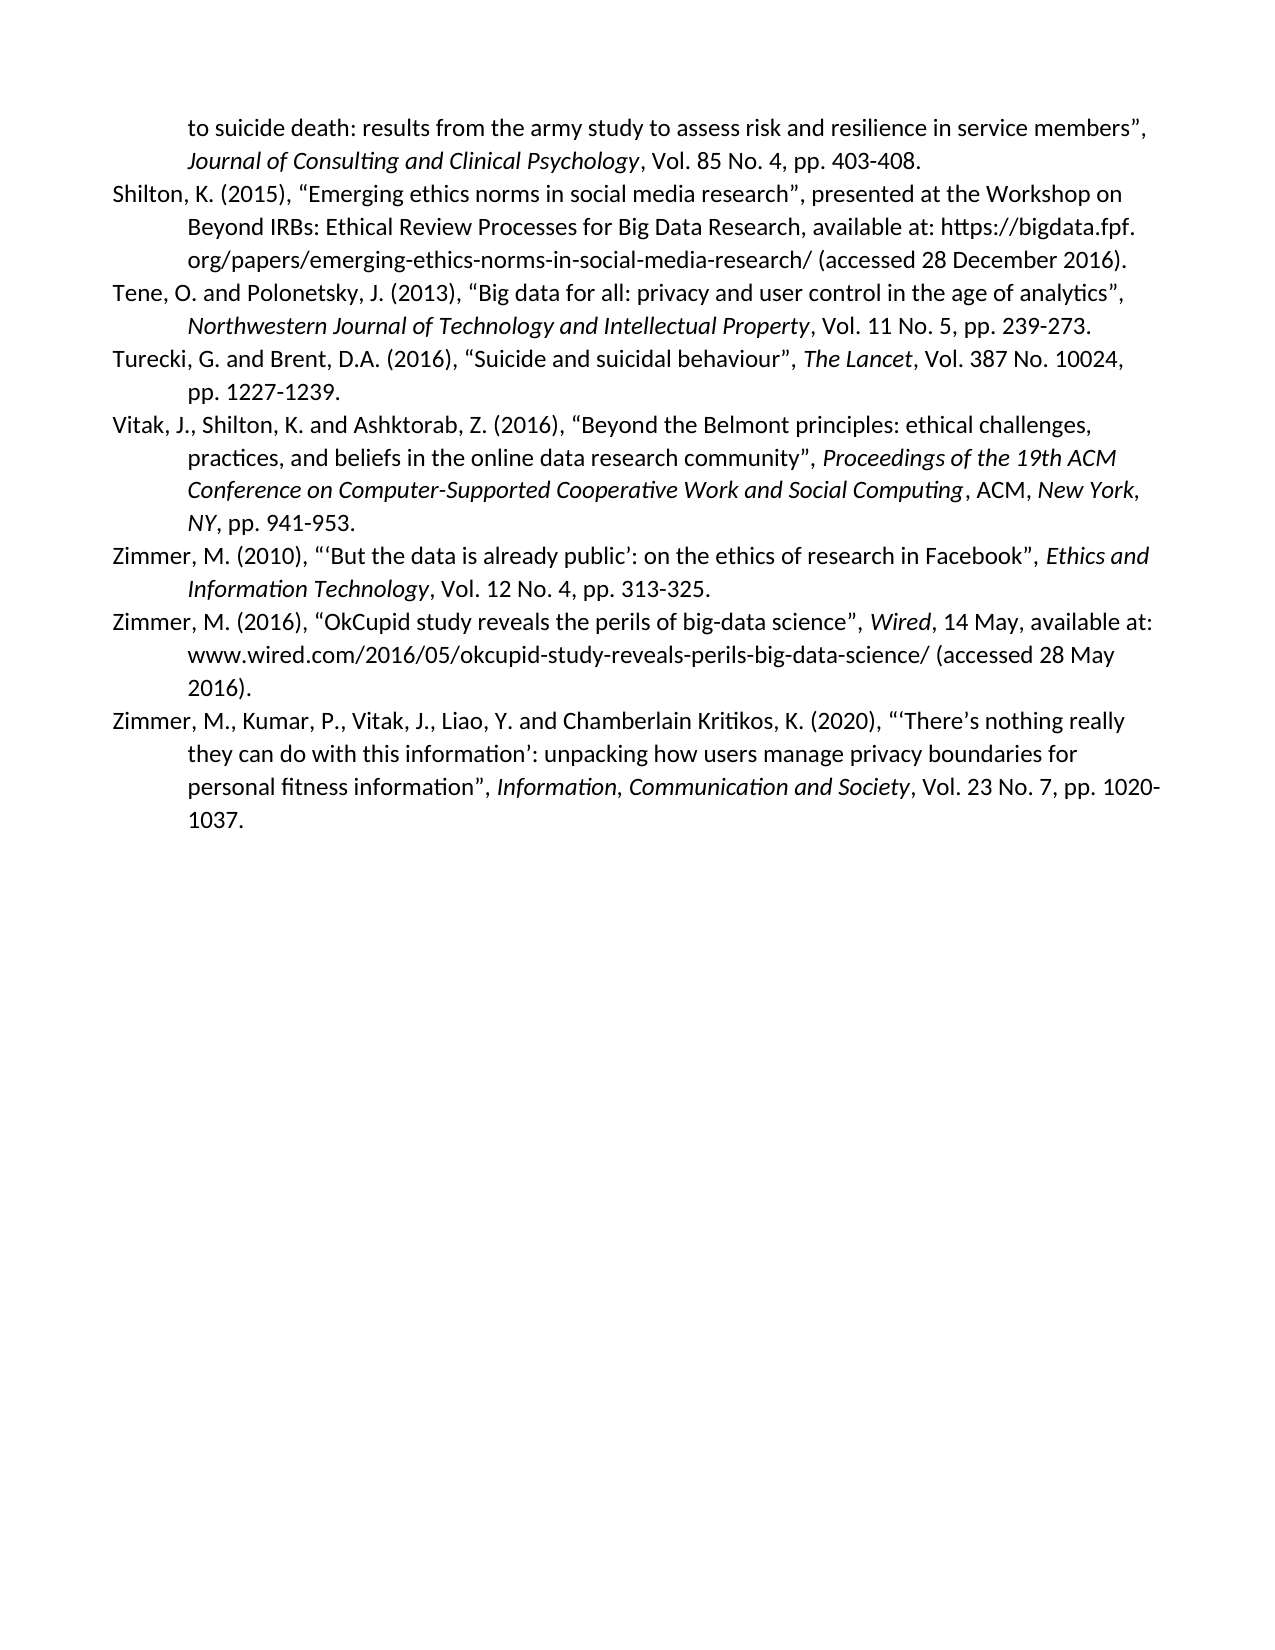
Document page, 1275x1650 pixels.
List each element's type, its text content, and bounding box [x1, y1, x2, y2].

text Tene, O. and Polonetsky, J. (2013), “Big data for all: privacy and user control in the age of analytics”, Northwestern Journal of Technology and Intellectual Property, Vol. 11 No. 5, pp. 239-273. [112, 277, 1162, 341]
text Zimmer, M. (2016), “OkCupid study reveals the perils of big-data science”, Wired, 14 May, available at: www.wired.com/2016/05/okcupid-study-reveals-perils-big-data-science/ (accessed 28 May 2016). [112, 606, 1162, 703]
text Zimmer, M., Kumar, P., Vitak, J., Liao, Y. and Chamberlain Kritikos, K. (2020), “‘There’s nothing really they can do with this information’: unpacking how users manage privacy boundaries for personal ﬁtness information”, Information, Communication and Society, Vol. 23 No. 7, pp. 1020-1037. [112, 705, 1162, 834]
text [112, 112, 1162, 176]
text Turecki, G. and Brent, D.A. (2016), “Suicide and suicidal behaviour”, The Lancet, Vol. 387 No. 10024, pp. 1227-1239. [112, 343, 1162, 406]
text Vitak, J., Shilton, K. and Ashktorab, Z. (2016), “Beyond the Belmont principles: ethical challenges, practices, and beliefs in the online data research community”, Proceedings of the 19th ACM Conference on Computer-Supported Cooperative Work and Social Computing, ACM, New York, NY, pp. 941-953. [112, 409, 1162, 538]
text Shilton, K. (2015), “Emerging ethics norms in social media research”, presented at the Workshop on Beyond IRBs: Ethical Review Processes for Big Data Research, available at: https://bigdata.fpf. org/papers/emerging-ethics-norms-in-social-media-research/ (accessed 28 December 2016). [112, 178, 1162, 275]
text Zimmer, M. (2010), “‘But the data is already public’: on the ethics of research in Facebook”, Ethics and Information Technology, Vol. 12 No. 4, pp. 313-325. [112, 540, 1162, 604]
